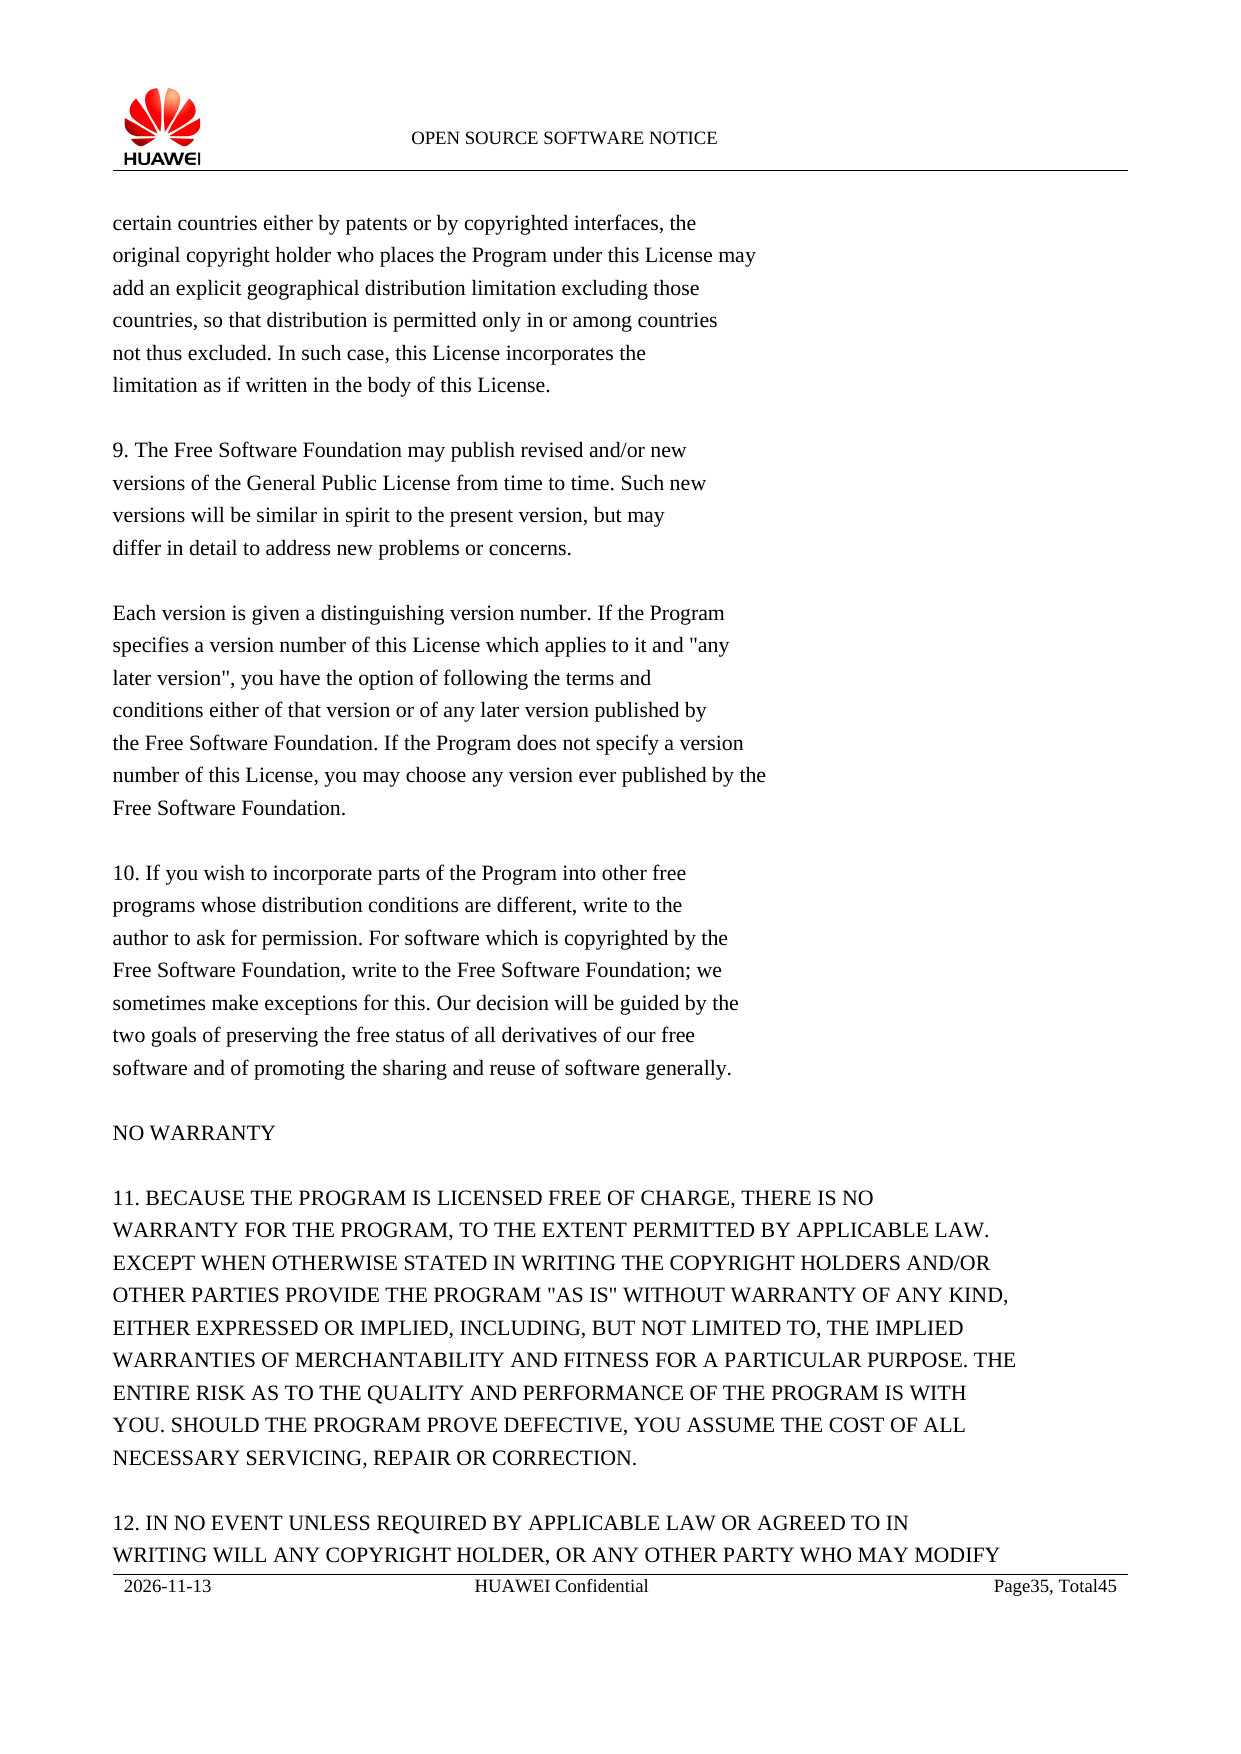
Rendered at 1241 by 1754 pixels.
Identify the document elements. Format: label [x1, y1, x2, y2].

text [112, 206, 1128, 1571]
picture [124, 88, 201, 165]
